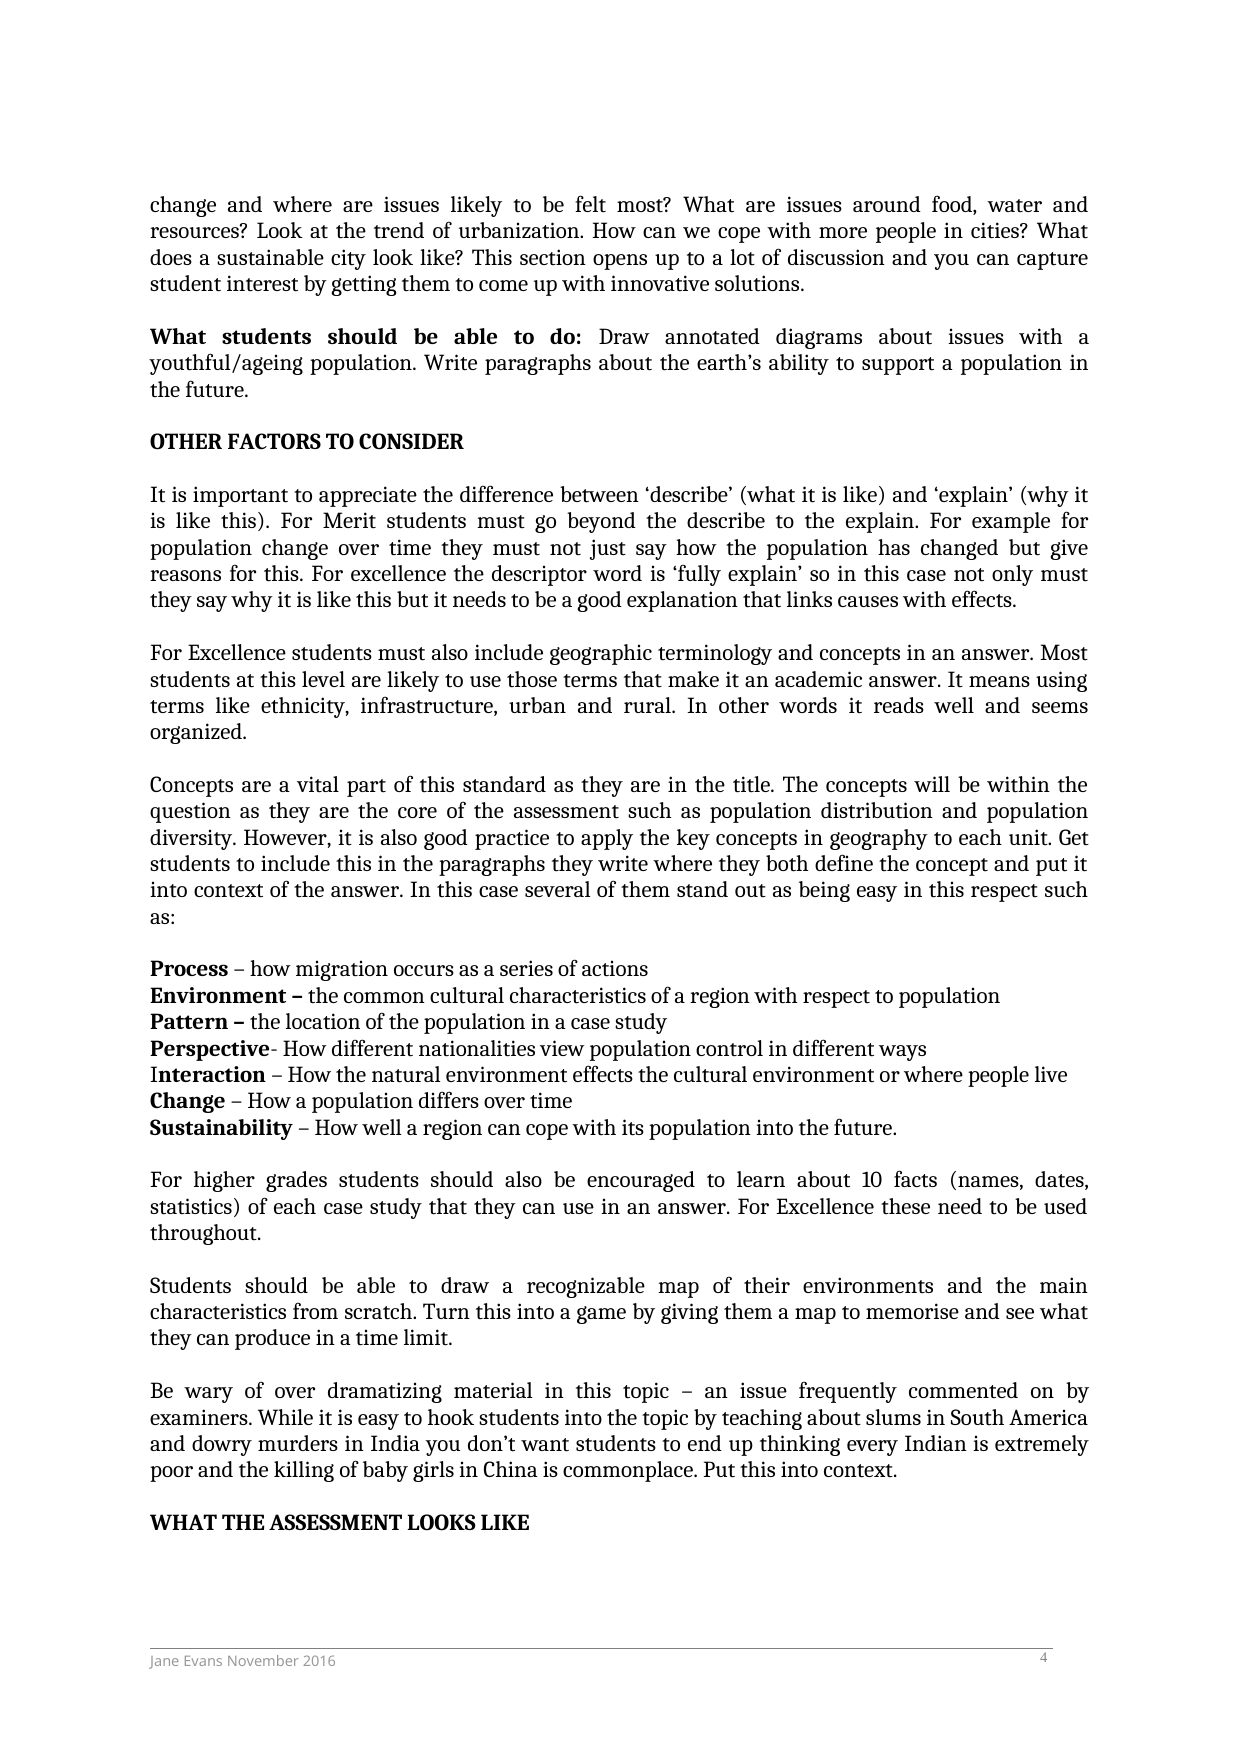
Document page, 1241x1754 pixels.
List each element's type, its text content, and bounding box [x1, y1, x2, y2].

text WHAT THE ASSESSMENT LOOKS LIKE [150, 1510, 1090, 1536]
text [150, 192, 1090, 297]
text OTHER FACTORS TO CONSIDER [150, 429, 1090, 456]
text Students should be able to draw a recognizable map of their environments and the main characteristics from scratch. Turn this into a game by giving them a map to memorise and see what they can produce in a time limit. [150, 1272, 1090, 1352]
text What students should be able to do: Draw annotated diagrams about issues with a youthful/ageing population. Write paragraphs about the earth’s ability to support a population in the future. [150, 324, 1090, 403]
text For Excellence students must also include geographic terminology and concepts in an answer. Most students at this level are likely to use those terms that make it an academic answer. It means using terms like ethnicity, infrastructure, urban and rural. In other words it reads well and seems organized. [150, 640, 1090, 745]
text Be wary of over dramatizing material in this topic – an issue frequently commented on by examiners. While it is easy to hook students into the topic by teaching about slums in South America and dowry murders in India you don’t want students to end up thinking every Indian is extremely poor and the killing of baby girls in China is commonplace. Put this into context. [150, 1378, 1090, 1483]
text Sustainability – How well a region can cope with its population into the future. [150, 1114, 1090, 1141]
text Pattern – the location of the population in a case study [150, 1009, 1090, 1035]
text Change – How a population differs over time [150, 1088, 1090, 1114]
text For higher grades students should also be encouraged to learn about 10 facts (names, dates, statistics) of each case study that they can use in an answer. For Excellence these need to be used throughout. [150, 1167, 1090, 1246]
text Concepts are a vital part of this standard as they are in the title. The concepts will be within the question as they are the core of the assessment such as population distribution and population diversity. However, it is also good practice to apply the key concepts in geography to each unit. Get students to include this in the paragraphs they write where they both define the concept and put it into context of the answer. In this case several of them stand out as being easy in this respect such as: [150, 772, 1090, 930]
text Environment – the common cultural characteristics of a region with respect to population [150, 983, 1090, 1009]
text Perspective- How different nationalities view population control in different ways [150, 1035, 1090, 1062]
text Interaction – How the natural environment effects the cultural environment or where people live [150, 1062, 1090, 1088]
text Process – how migration occurs as a series of actions [150, 956, 1090, 983]
text It is important to appreciate the difference between ‘describe’ (what it is like) and ‘explain’ (why it is like this). For Merit students must go beyond the describe to the explain. For example for population change over time they must not just say how the population has changed but give reasons for this. For excellence the descriptor word is ‘fully explain’ so in this case not only must they say why it is like this but it needs to be a good explanation that links causes with effects. [150, 482, 1090, 614]
